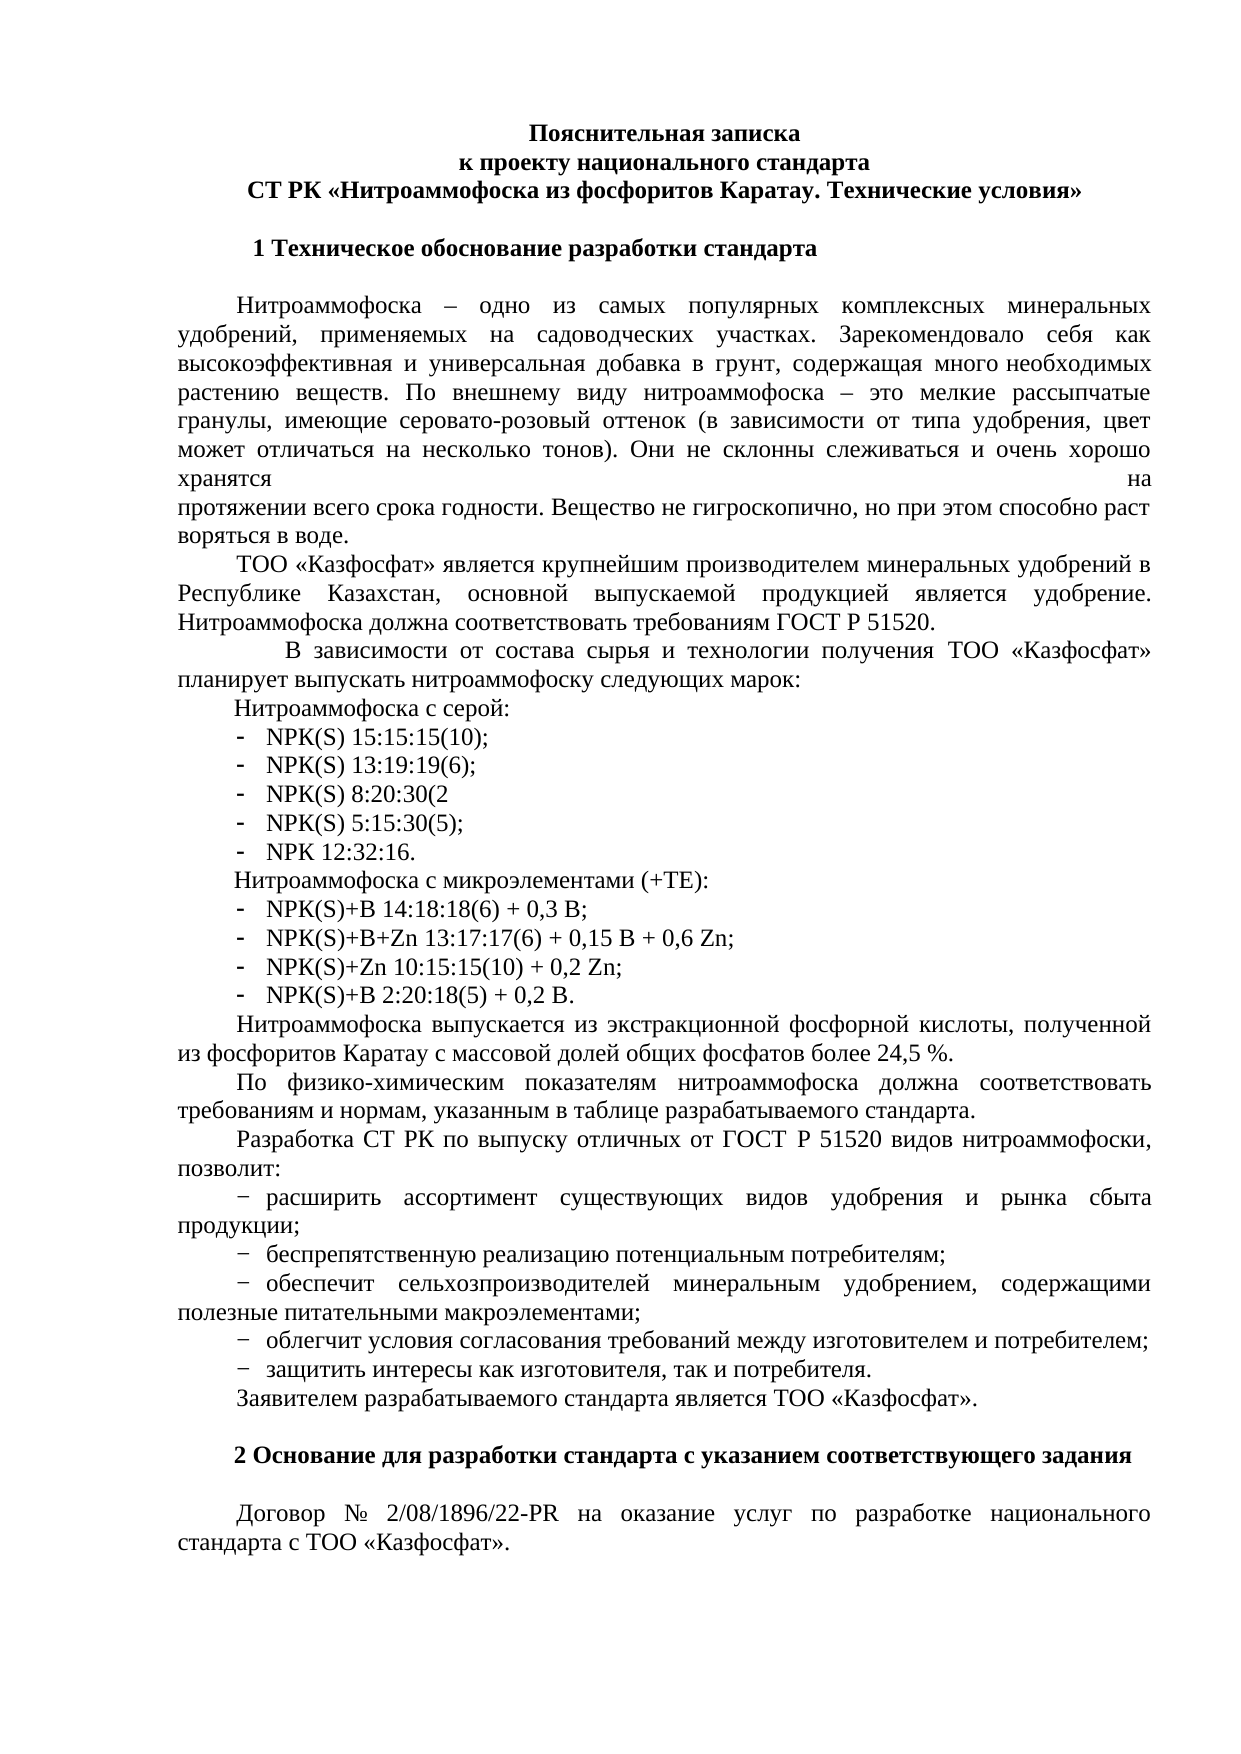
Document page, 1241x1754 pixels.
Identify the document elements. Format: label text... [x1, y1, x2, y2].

list облегчит условия согласования требований между изготовителем и потребителем; [177, 1326, 1152, 1354]
text к проекту национального стандарта [177, 147, 1152, 176]
text Разработка СТ РК по выпуску отличных от ГОСТ Р 51520 видов нитроаммофоски, позволит: [177, 1124, 1152, 1182]
text ТОО «Казфосфат» является крупнейшим производителем минеральных удобрений в Республике Казахстан, основной выпускаемой продукцией является удобрение. Нитроаммофоска должна соответствовать требованиям ГОСТ Р 51520. [177, 549, 1152, 636]
list NPК 12:32:16. [177, 837, 1152, 866]
list NPК(S) 15:15:15(10); [177, 722, 1152, 751]
list NPК(S)+В 14:18:18(6) + 0,3 В; [177, 894, 1152, 923]
text Договор № 2/08/1896/22-PR на оказание услуг по разработке национального стандарта с ТОО «Казфосфат». [177, 1498, 1152, 1556]
list NPК(S) 5:15:30(5); [177, 808, 1152, 837]
text Пояснительная записка [177, 118, 1152, 147]
list расширить ассортимент существующих видов удобрения и рынка сбыта продукции; [177, 1182, 1152, 1239]
list NPК(S)+Zn 10:15:15(10) + 0,2 Zn; [177, 952, 1152, 981]
text СТ РК «Нитроаммофоска из фосфоритов Каратау. Технические условия» [177, 176, 1152, 204]
list беспрепятственную реализацию потенциальным потребителям; [177, 1239, 1152, 1268]
list защитить интересы как изготовителя, так и потребителя. [177, 1354, 1152, 1383]
text Нитроаммофоска с микроэлементами (+ТЕ): [177, 866, 1152, 894]
text Нитроаммофоска – одно из самых популярных комплексных минеральных удобрений, применяемых на садоводческих участках. Зарекомендовало себя как высокоэффективная и универсальная добавка в грунт, содержащая много необходимых растению веществ. По внешнему виду нитроаммофоска – это мелкие рассыпчатые гранулы, имеющие серовато-розовый оттенок (в зависимости от типа удобрения, цвет может отличаться на несколько тонов). Они не склонны слеживаться и очень хорошо хранятся на протяжении всего срока годности. Вещество не гигроскопично, но при этом способно растворяться в воде. [177, 291, 1152, 549]
list NPК(S) 13:19:19(6); [177, 751, 1152, 779]
list NPК(S) 8:20:30(2 [177, 779, 1152, 808]
text 1 Техническое обоснование разработки стандарта [177, 233, 1152, 262]
list обеспечит сельхозпроизводителей минеральным удобрением, содержащими полезные питательными макроэлементами; [177, 1268, 1152, 1326]
list NPК(S)+В+Zn 13:17:17(6) + 0,15 В + 0,6 Zn; [177, 923, 1152, 952]
text В зависимости от состава сырья и технологии получения ТОО «Казфосфат» планирует выпускать нитроаммофоску следующих марок: [177, 636, 1152, 693]
text По физико-химическим показателям нитроаммофоска должна соответствовать требованиям и нормам, указанным в таблице разрабатываемого стандарта. [177, 1067, 1152, 1124]
text Заявителем разрабатываемого стандарта является ТОО «Казфосфат». [177, 1383, 1152, 1412]
text Нитроаммофоска с серой: [177, 693, 1152, 722]
list NPК(S)+В 2:20:18(5) + 0,2 В. [177, 981, 1152, 1009]
text Нитроаммофоска выпускается из экстракционной фосфорной кислоты, полученной из фосфоритов Каратау с массовой долей общих фосфатов более 24,5 %. [177, 1009, 1152, 1067]
text 2 Основание для разработки стандарта с указанием соответствующего задания [177, 1441, 1152, 1469]
